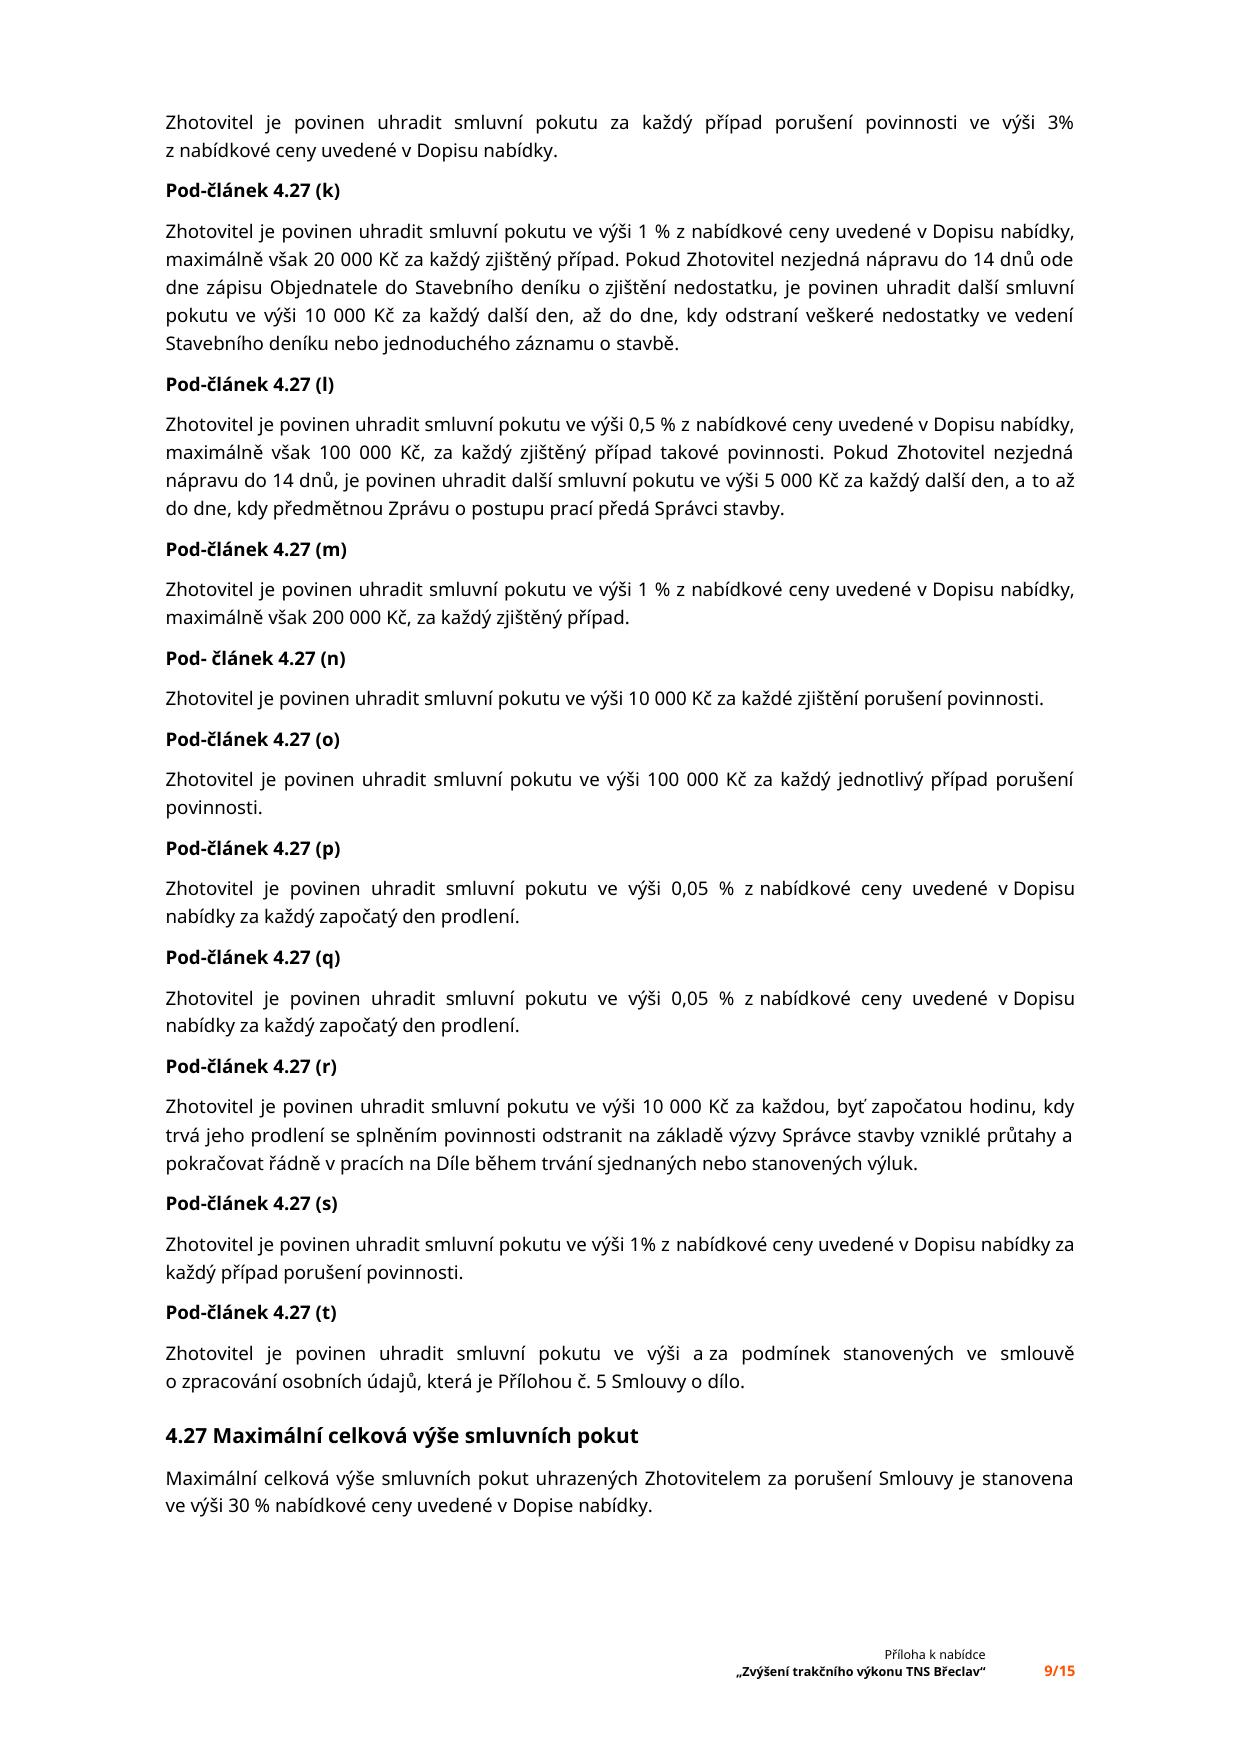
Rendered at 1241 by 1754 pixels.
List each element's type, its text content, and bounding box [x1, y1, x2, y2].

text Pod-článek 4.27 (q) [165, 944, 1075, 970]
text Zhotovitel je povinen uhradit smluvní pokutu ve výši 10 000 Kč za každou, byť započatou hodinu, kdy trvá jeho prodlení se splněním povinnosti odstranit na základě výzvy Správce stavby vzniklé průtahy a pokračovat řádně v pracích na Díle během trvání sjednaných nebo stanovených výluk. [165, 1094, 1075, 1175]
text Pod-článek 4.27 (s) [165, 1190, 1075, 1216]
text Maximální celková výše smluvních pokut uhrazených Zhotovitelem za porušení Smlouvy je stanovena ve výši 30 % nabídkové ceny uvedené v Dopise nabídky. [165, 1465, 1075, 1518]
text Zhotovitel je povinen uhradit smluvní pokutu ve výši 1 % z nabídkové ceny uvedené v Dopisu nabídky, maximálně však 20 000 Kč za každý zjištěný případ. Pokud Zhotovitel nezjedná nápravu do 14 dnů ode dne zápisu Objednatele do Stavebního deníku o zjištění nedostatku, je povinen uhradit další smluvní pokutu ve výši 10 000 Kč za každý další den, až do dne, kdy odstraní veškeré nedostatky ve vedení Stavebního deníku nebo jednoduchého záznamu o stavbě. [165, 218, 1075, 356]
text Zhotovitel je povinen uhradit smluvní pokutu ve výši 0,05 % z nabídkové ceny uvedené v Dopisu nabídky za každý započatý den prodlení. [165, 876, 1075, 929]
text Pod-článek 4.27 (p) [165, 835, 1075, 861]
text Zhotovitel je povinen uhradit smluvní pokutu ve výši 1 % z nabídkové ceny uvedené v Dopisu nabídky, maximálně však 200 000 Kč, za každý zjištěný případ. [165, 577, 1075, 630]
text Zhotovitel je povinen uhradit smluvní pokutu ve výši 0,05 % z nabídkové ceny uvedené v Dopisu nabídky za každý započatý den prodlení. [165, 985, 1075, 1038]
text Pod-článek 4.27 (k) [165, 178, 1075, 203]
text Zhotovitel je povinen uhradit smluvní pokutu ve výši 1% z nabídkové ceny uvedené v Dopisu nabídky za každý případ porušení povinnosti. [165, 1231, 1075, 1284]
text Pod-článek 4.27 (o) [165, 726, 1075, 752]
text Zhotovitel je povinen uhradit smluvní pokutu ve výši 100 000 Kč za každý jednotlivý případ porušení povinnosti. [165, 767, 1075, 820]
text Pod-článek 4.27 (t) [165, 1299, 1075, 1325]
text Zhotovitel je povinen uhradit smluvní pokutu ve výši a za podmínek stanovených ve smlouvě o zpracování osobních údajů, která je Přílohou č. 5 Smlouvy o dílo. [165, 1340, 1075, 1393]
text Pod- článek 4.27 (n) [165, 645, 1075, 671]
text Pod-článek 4.27 (m) [165, 536, 1075, 562]
text Pod-článek 4.27 (l) [165, 371, 1075, 396]
text Pod-článek 4.27 (r) [165, 1053, 1075, 1079]
text Zhotovitel je povinen uhradit smluvní pokutu ve výši 0,5 % z nabídkové ceny uvedené v Dopisu nabídky, maximálně však 100 000 Kč, za každý zjištěný případ takové povinnosti. Pokud Zhotovitel nezjedná nápravu do 14 dnů, je povinen uhradit další smluvní pokutu ve výši 5 000 Kč za každý další den, a to až do dne, kdy předmětnou Zprávu o postupu prací předá Správci stavby. [165, 411, 1075, 521]
text Zhotovitel je povinen uhradit smluvní pokutu ve výši 10 000 Kč za každé zjištění porušení povinnosti. [165, 686, 1075, 711]
text Zhotovitel je povinen uhradit smluvní pokutu za každý případ porušení povinnosti ve výši 3% z nabídkové ceny uvedené v Dopisu nabídky. [165, 109, 1075, 163]
text 4.27 Maximální celková výše smluvních pokut [165, 1421, 1075, 1449]
